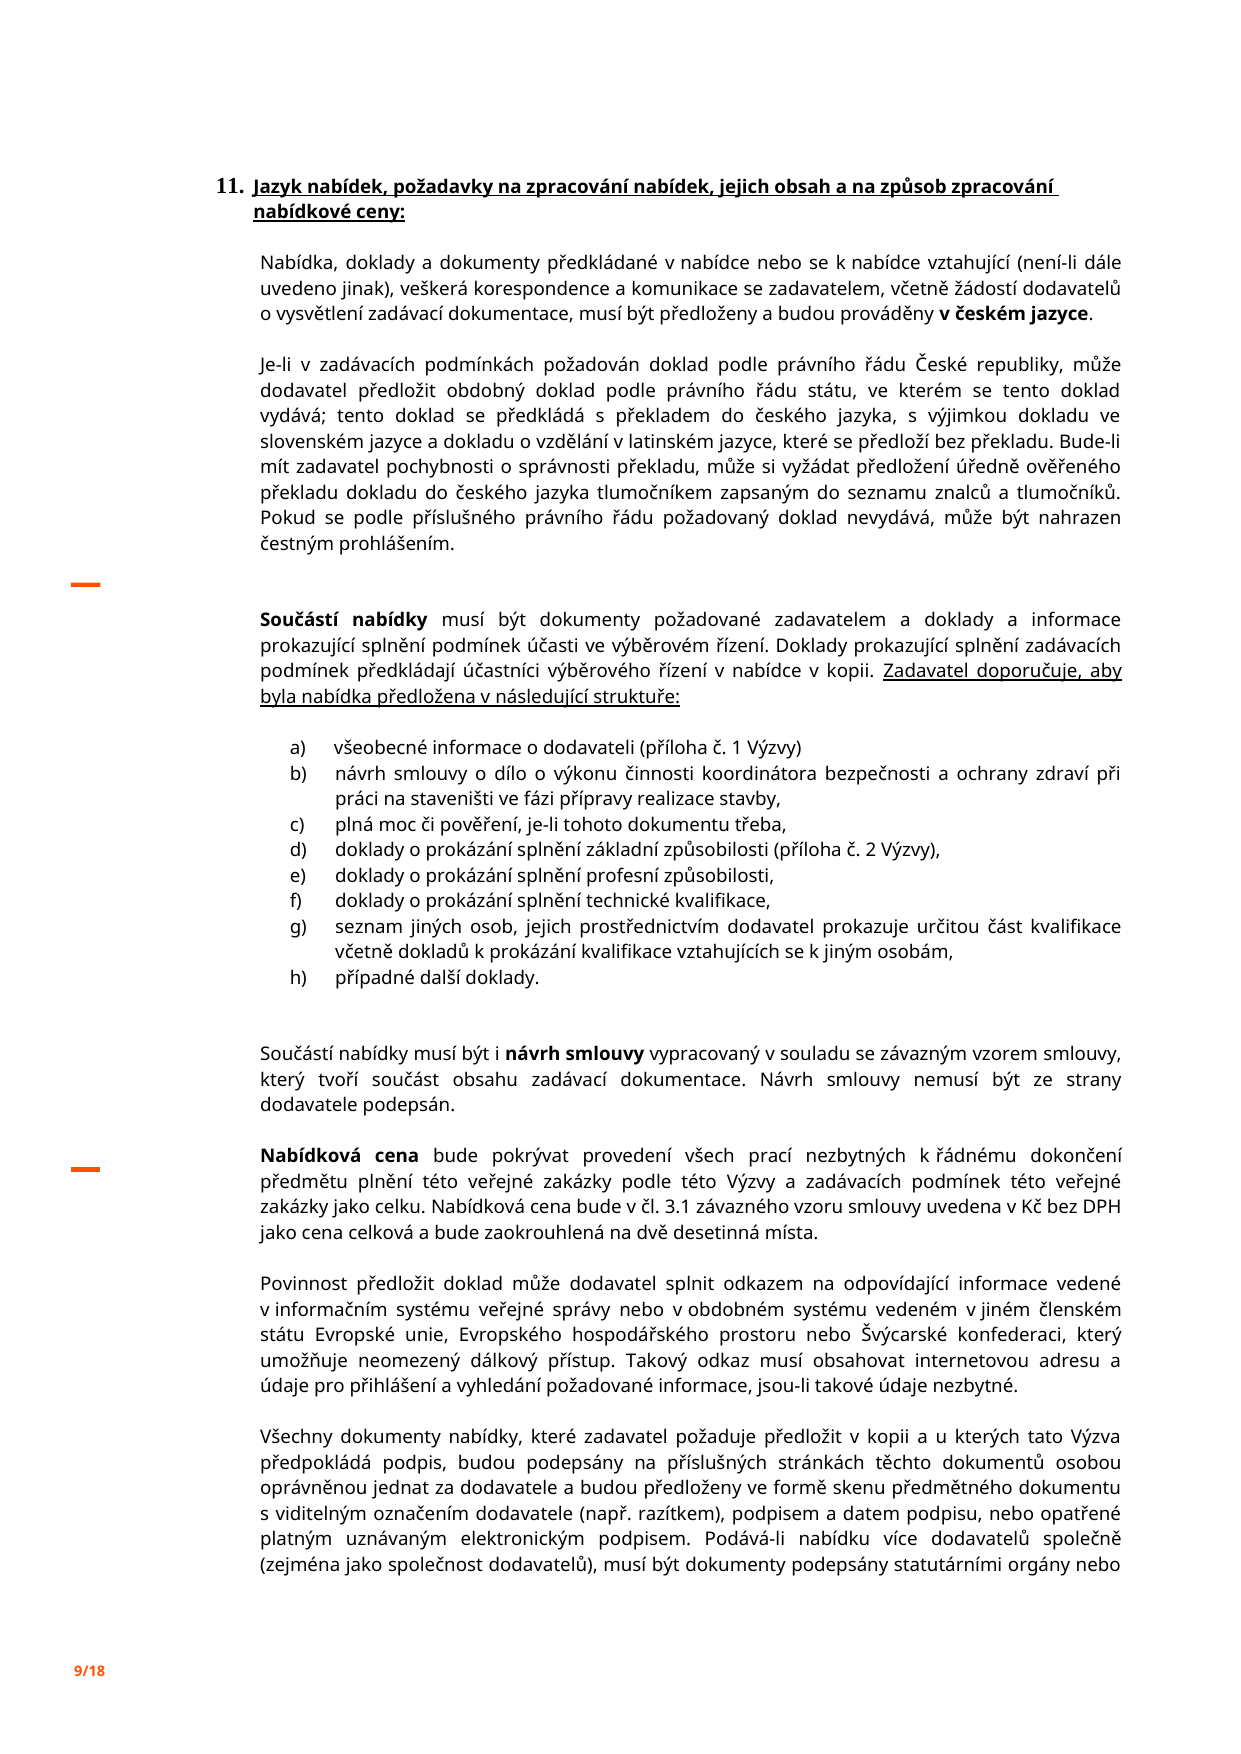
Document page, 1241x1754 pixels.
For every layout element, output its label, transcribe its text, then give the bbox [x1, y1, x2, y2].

list doklady o prokázání splnění základní způsobilosti (příloha č. 2 Výzvy), [289, 836, 1122, 862]
text Je-li v zadávacích podmínkách požadován doklad podle právního řádu České republiky, může dodavatel předložit obdobný doklad podle právního řádu státu, ve kterém se tento doklad vydává; tento doklad se předkládá s překladem do českého jazyka, s výjimkou dokladu ve slovenském jazyce a dokladu o vzdělání v latinském jazyce, které se předloží bez překladu. Bude-li mít zadavatel pochybnosti o správnosti překladu, může si vyžádat předložení úředně ověřeného překladu dokladu do českého jazyka tlumočníkem zapsaným do seznamu znalců a tlumočníků. Pokud se podle příslušného právního řádu požadovaný doklad nevydává, může být nahrazen čestným prohlášením. [260, 352, 1122, 556]
list všeobecné informace o dodavateli (příloha č. 1 Výzvy) [289, 734, 1122, 760]
list Jazyk nabídek, požadavky na zpracování nabídek, jejich obsah a na způsob zpracování nabídkové ceny: [216, 172, 1122, 224]
list doklady o prokázání splnění technické kvalifikace, [289, 887, 1122, 913]
list plná moc či pověření, je-li tohoto dokumentu třeba, [289, 811, 1122, 836]
list případné další doklady. [289, 964, 1122, 989]
text Nabídka, doklady a dokumenty předkládané v nabídce nebo se k nabídce vztahující (není-li dále uvedeno jinak), veškerá korespondence a komunikace se zadavatelem, včetně žádostí dodavatelů o vysvětlení zadávací dokumentace, musí být předloženy a budou prováděny v českém jazyce. [260, 249, 1122, 326]
list návrh smlouvy o dílo o výkonu činnosti koordinátora bezpečnosti a ochrany zdraví při práci na staveništi ve fázi přípravy realizace stavby, [289, 760, 1122, 811]
text Povinnost předložit doklad může dodavatel splnit odkazem na odpovídající informace vedené v informačním systému veřejné správy nebo v obdobném systému vedeném v jiném členském státu Evropské unie, Evropského hospodářského prostoru nebo Švýcarské konfederaci, který umožňuje neomezený dálkový přístup. Takový odkaz musí obsahovat internetovou adresu a údaje pro přihlášení a vyhledání požadované informace, jsou-li takové údaje nezbytné. [260, 1270, 1122, 1398]
text Součástí nabídky musí být i návrh smlouvy vypracovaný v souladu se závazným vzorem smlouvy, který tvoří součást obsahu zadávací dokumentace. Návrh smlouvy nemusí být ze strany dodavatele podepsán. [260, 1041, 1122, 1117]
text Součástí nabídky musí být dokumenty požadované zadavatelem a doklady a informace prokazující splnění podmínek účasti ve výběrovém řízení. Doklady prokazující splnění zadávacích podmínek předkládají účastníci výběrového řízení v nabídce v kopii. Zadavatel doporučuje, aby byla nabídka předložena v následující struktuře: [260, 607, 1122, 709]
list seznam jiných osob, jejich prostřednictvím dodavatel prokazuje určitou část kvalifikace včetně dokladů k prokázání kvalifikace vztahujících se k jiným osobám, [289, 913, 1122, 964]
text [260, 1423, 1122, 1577]
text Nabídková cena bude pokrývat provedení všech prací nezbytných k řádnému dokončení předmětu plnění této veřejné zakázky podle této Výzvy a zadávacích podmínek této veřejné zakázky jako celku. Nabídková cena bude v čl. 3.1 závazného vzoru smlouvy uvedena v Kč bez DPH jako cena celková a bude zaokrouhlená na dvě desetinná místa. [260, 1143, 1122, 1245]
list doklady o prokázání splnění profesní způsobilosti, [289, 862, 1122, 887]
